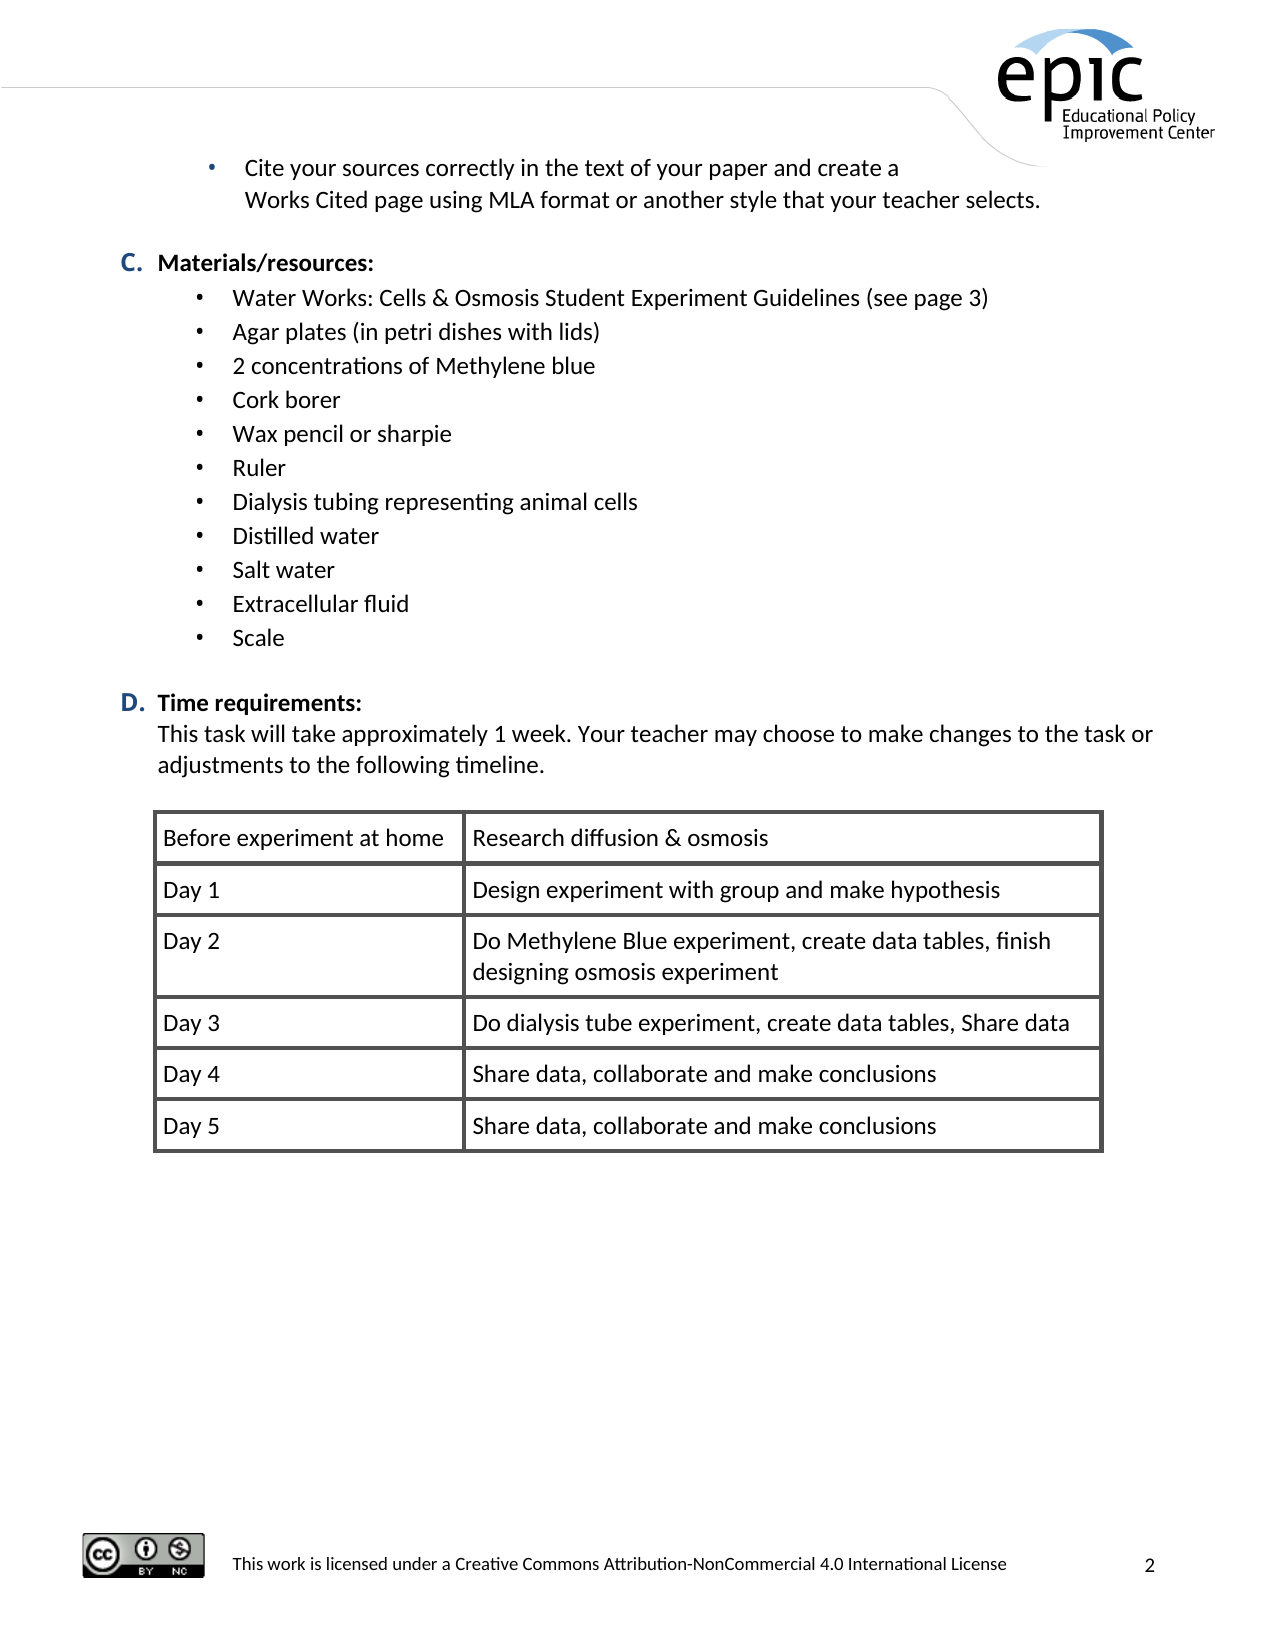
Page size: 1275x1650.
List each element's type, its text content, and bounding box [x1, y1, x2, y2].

list Water Works: Cells & Osmosis Student Experiment Guidelines (see page 3) [195, 279, 1155, 313]
list Materials/resources: [120, 245, 1155, 279]
table_cell Day 4 [157, 1050, 462, 1097]
list Cite your sources correctly in the text of your paper and create a Works Cited page using MLA format or another style that your teacher selects. [207, 150, 1155, 214]
picture [0, 28, 1271, 166]
list Scale [195, 620, 1155, 654]
list Salt water [195, 552, 1155, 586]
table_cell Do Methylene Blue experiment, create data tables, finish designing osmosis experiment [466, 917, 1099, 994]
list Ruler [195, 449, 1155, 483]
list Extracellular fluid [195, 586, 1155, 620]
text This task will take approximately 1 week. Your teacher may choose to make changes to the task or adjustments to the following timeline. [157, 718, 1155, 779]
list 2 concentrations of Methylene blue [195, 347, 1155, 381]
list Dialysis tubing representing animal cells [195, 483, 1155, 518]
list Agar plates (in petri dishes with lids) [195, 313, 1155, 347]
table_cell Share data, collaborate and make conclusions [466, 1050, 1099, 1097]
picture [82, 1533, 205, 1578]
table_header Before experiment at home [157, 814, 462, 861]
list Wax pencil or sharpie [195, 415, 1155, 449]
table_cell Design experiment with group and make hypothesis [466, 866, 1099, 913]
table_cell Day 5 [157, 1101, 462, 1149]
table_cell Day 3 [157, 999, 462, 1046]
table_cell Day 2 [157, 917, 462, 994]
table_cell Day 1 [157, 866, 462, 913]
list Distilled water [195, 518, 1155, 552]
table_cell Share data, collaborate and make conclusions [466, 1101, 1099, 1149]
list Cork borer [195, 381, 1155, 415]
table_cell Do dialysis tube experiment, create data tables, Share data [466, 999, 1099, 1046]
table_header Research diffusion & osmosis [466, 814, 1099, 861]
list Time requirements: [120, 684, 1155, 718]
